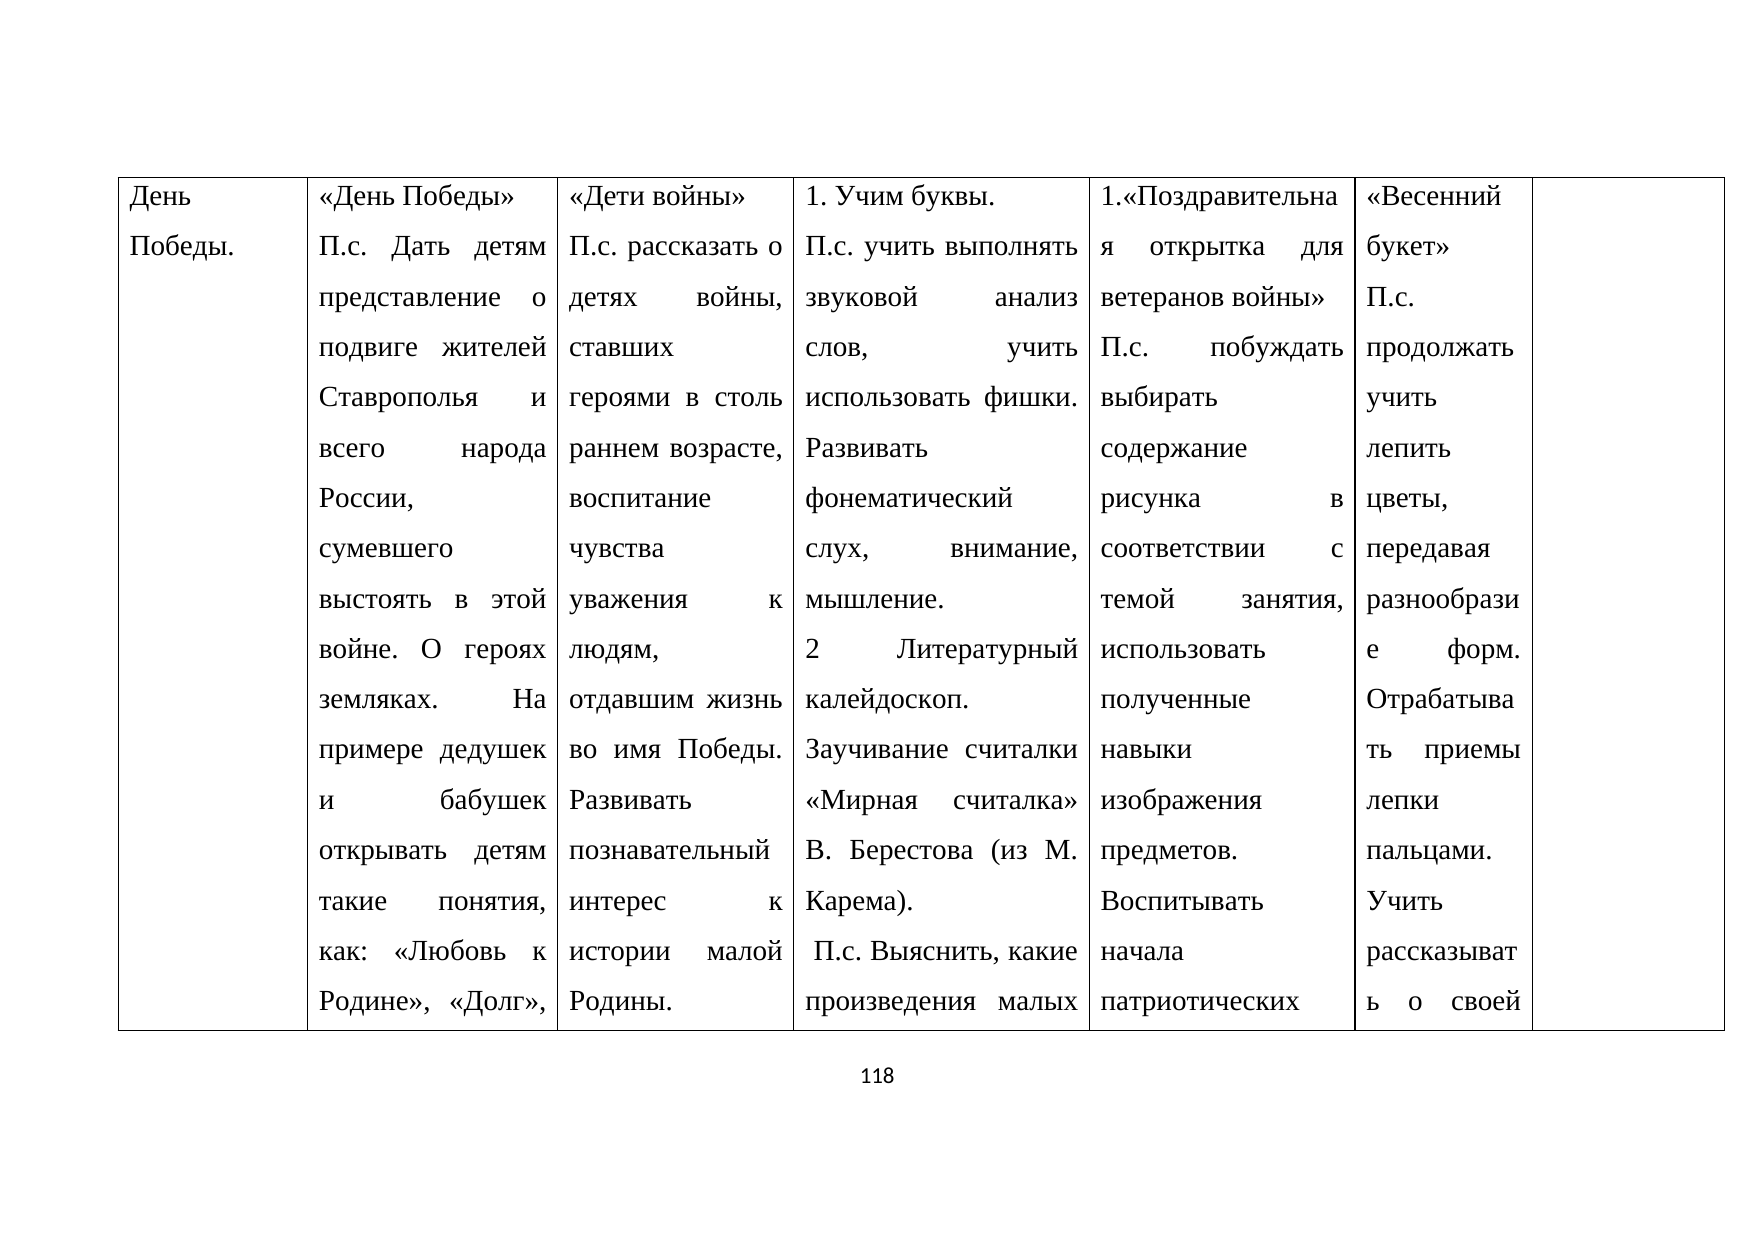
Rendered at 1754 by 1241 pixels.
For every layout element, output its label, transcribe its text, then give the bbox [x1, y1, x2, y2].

table_cell День Победы. [119, 178, 307, 1030]
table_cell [1356, 178, 1532, 1030]
table_cell [1533, 178, 1724, 1030]
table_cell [308, 178, 557, 1030]
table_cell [558, 178, 793, 1030]
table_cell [1090, 178, 1354, 1030]
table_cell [794, 178, 1089, 1030]
